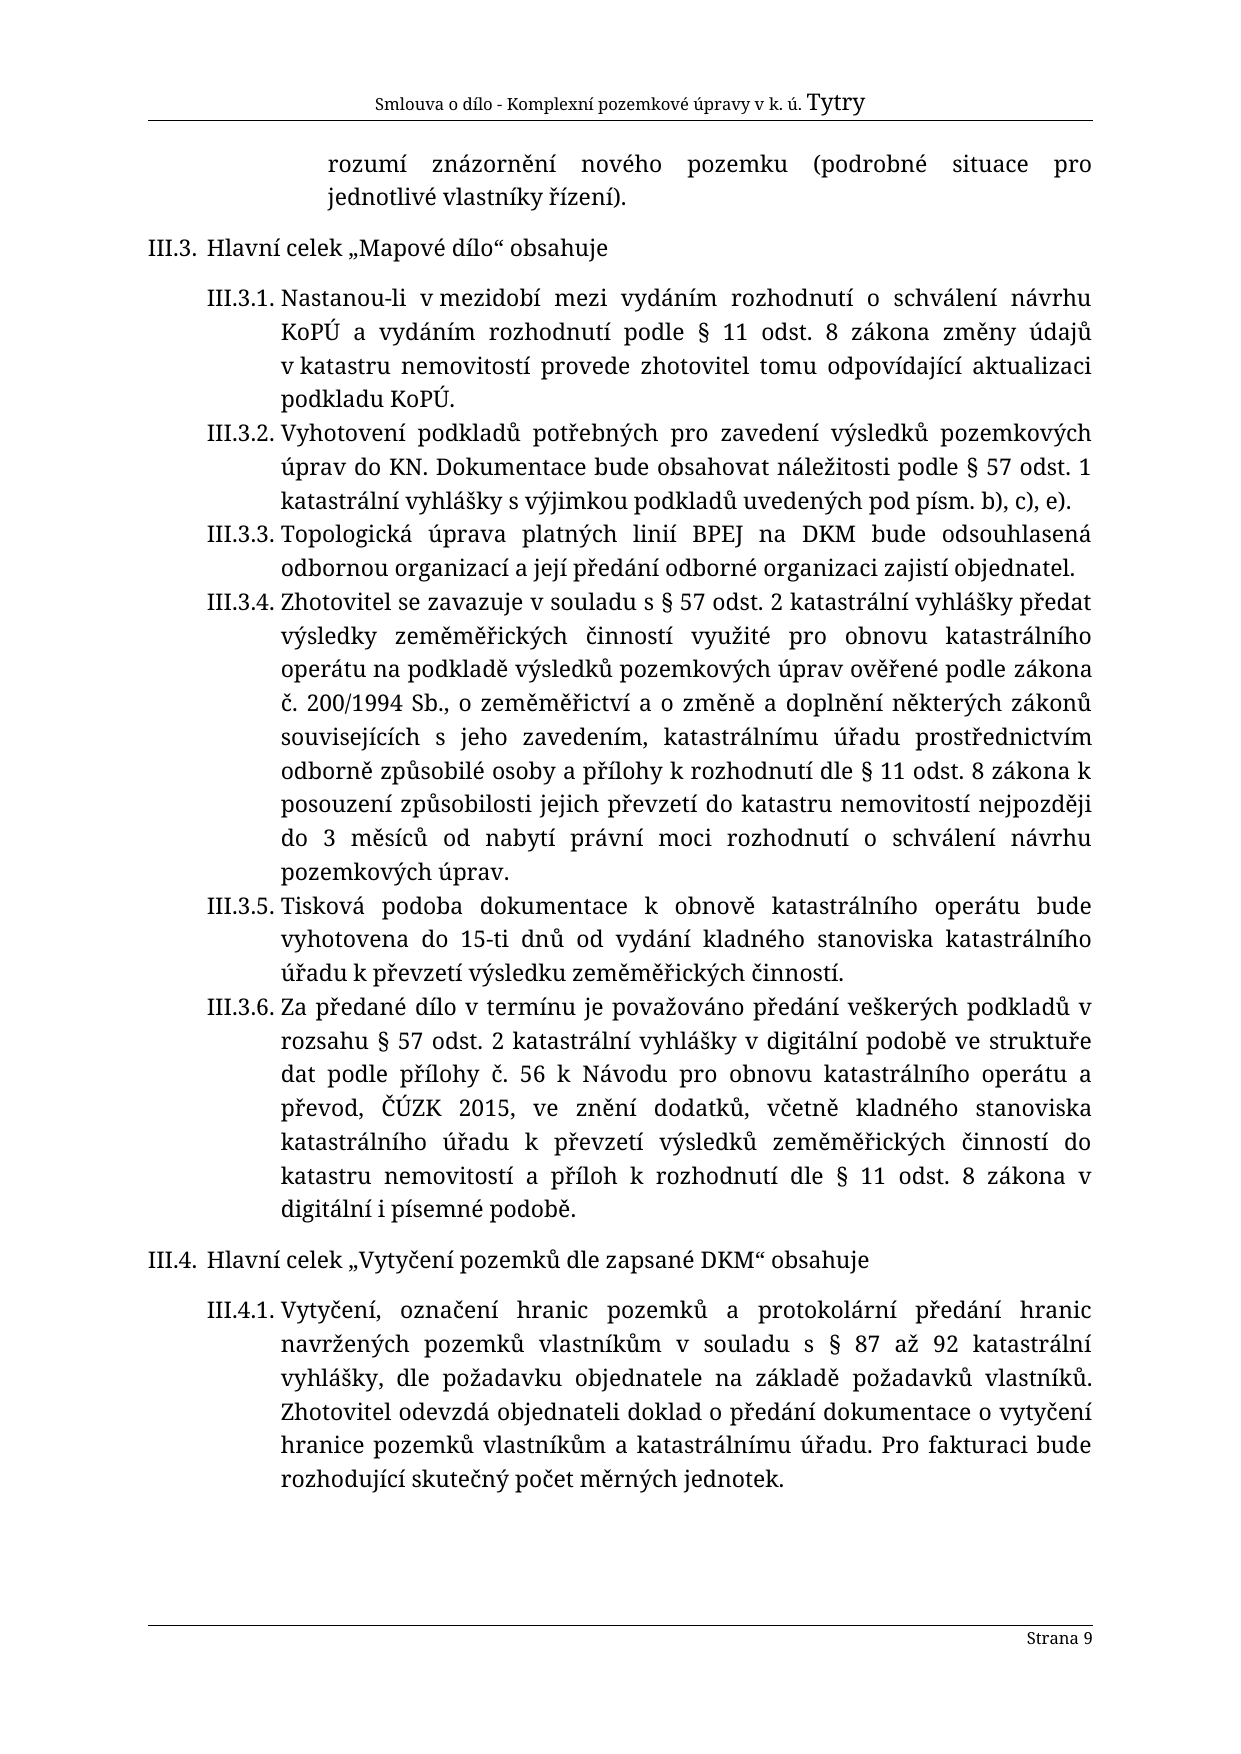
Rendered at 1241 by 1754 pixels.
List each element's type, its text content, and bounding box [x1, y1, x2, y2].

text Vytyčení, označení hranic pozemků a protokolární předání hranic navržených pozemků vlastníkům v souladu s § 87 až 92 katastrální vyhlášky, dle požadavku objednatele na základě požadavků vlastníků. Zhotovitel odevzdá objednateli doklad o předání dokumentace o vytyčení hranice pozemků vlastníkům a katastrálnímu úřadu. Pro fakturaci bude rozhodující skutečný počet měrných jednotek. [207, 1294, 1093, 1494]
list Hlavní celek „Mapové dílo“ obsahuje [148, 232, 1093, 263]
text Zhotovitel se zavazuje v souladu s § 57 odst. 2 katastrální vyhlášky předat výsledky zeměměřických činností využité pro obnovu katastrálního operátu na podkladě výsledků pozemkových úprav ověřené podle zákona č. 200/1994 Sb., o zeměměřictví a o změně a doplnění některých zákonů souvisejících s jeho zavedením, katastrálnímu úřadu prostřednictvím odborně způsobilé osoby a přílohy k rozhodnutí dle § 11 odst. 8 zákona k posouzení způsobilosti jejich převzetí do katastru nemovitostí nejpozději do 3 měsíců od nabytí právní moci rozhodnutí o schválení návrhu pozemkových úprav. [207, 586, 1093, 887]
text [281, 148, 1093, 213]
text Za předané dílo v termínu je považováno předání veškerých podkladů v rozsahu § 57 odst. 2 katastrální vyhlášky v digitální podobě ve struktuře dat podle přílohy č. 56 k Návodu pro obnovu katastrálního operátu a převod, ČÚZK 2015, ve znění dodatků, včetně kladného stanoviska katastrálního úřadu k převzetí výsledků zeměměřických činností do katastru nemovitostí a příloh k rozhodnutí dle § 11 odst. 8 zákona v digitální i písemné podobě. [207, 991, 1093, 1225]
list Hlavní celek „Vytyčení pozemků dle zapsané DKM“ obsahuje [148, 1244, 1093, 1275]
text Nastanou-li v mezidobí mezi vydáním rozhodnutí o schválení návrhu KoPÚ a vydáním rozhodnutí podle § 11 odst. 8 zákona změny údajů v katastru nemovitostí provede zhotovitel tomu odpovídající aktualizaci podkladu KoPÚ. [207, 282, 1093, 415]
text Topologická úprava platných linií BPEJ na DKM bude odsouhlasená odbornou organizací a její předání odborné organizaci zajistí objednatel. [207, 518, 1093, 583]
text Tisková podoba dokumentace k obnově katastrálního operátu bude vyhotovena do 15-ti dnů od vydání kladného stanoviska katastrálního úřadu k převzetí výsledku zeměměřických činností. [207, 890, 1093, 988]
text Vyhotovení podkladů potřebných pro zavedení výsledků pozemkových úprav do KN. Dokumentace bude obsahovat náležitosti podle § 57 odst. 1 katastrální vyhlášky s výjimkou podkladů uvedených pod písm. b), c), e). [207, 417, 1093, 516]
